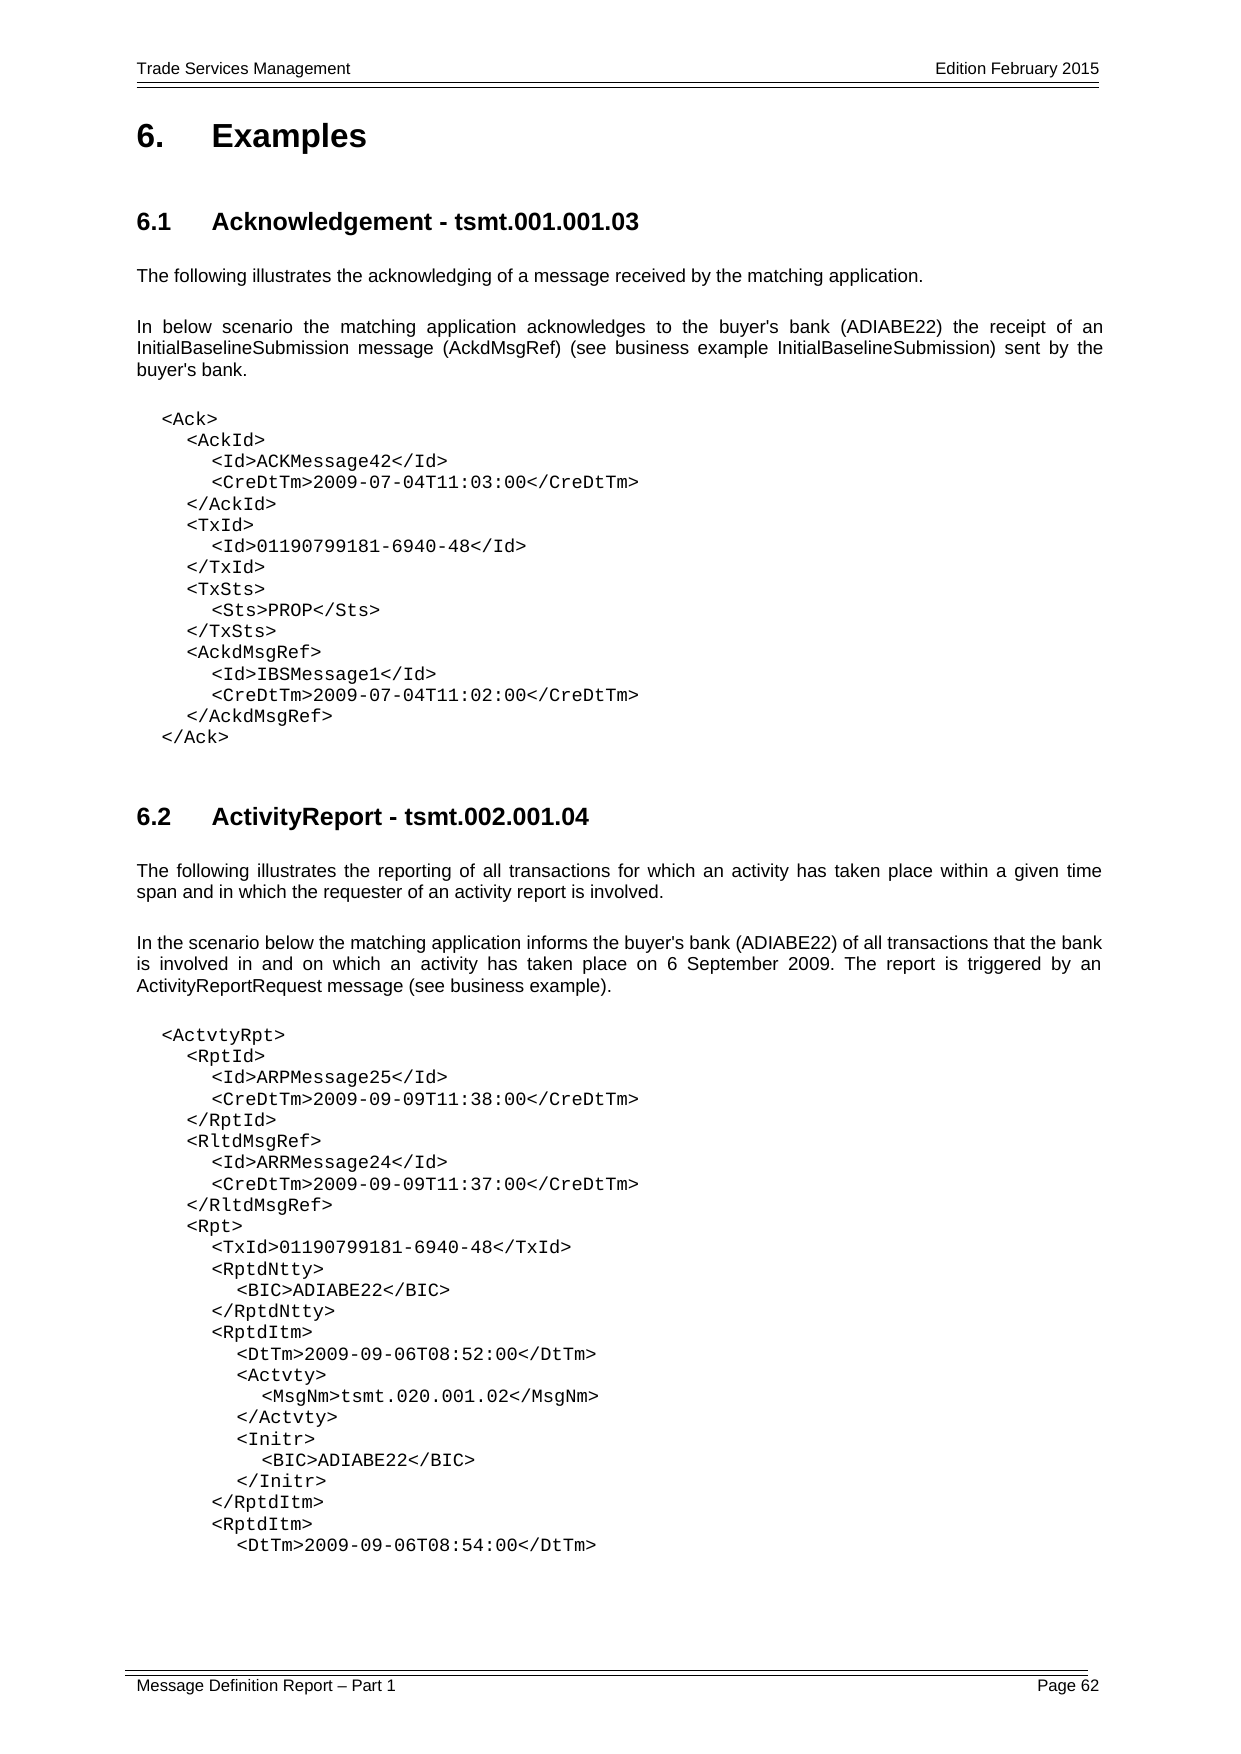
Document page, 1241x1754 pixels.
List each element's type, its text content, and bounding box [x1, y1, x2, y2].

text In below scenario the matching application acknowledges to the buyer's bank (ADIABE22) the receipt of an InitialBaselineSubmission message (AckdMsgRef) (see business example InitialBaselineSubmission) sent by the buyer's bank. [136, 316, 1104, 380]
text </RltdMsgRef> [186, 1196, 1104, 1217]
text <MsgNm>tsmt.020.001.02</MsgNm> [261, 1387, 1104, 1408]
text <Ack> [161, 409, 1104, 431]
text </RptdNtty> [211, 1302, 1104, 1323]
text </RptdItm> [211, 1493, 1104, 1514]
text <ActvtyRpt> [161, 1026, 1104, 1047]
text <Id>ACKMessage42</Id> [211, 452, 1104, 473]
text <TxId> [186, 516, 1104, 537]
text <RptdItm> [211, 1323, 1104, 1344]
text The following illustrates the acknowledging of a message received by the matching application. [136, 265, 1104, 286]
text In the scenario below the matching application informs the buyer's bank (ADIABE22) of all transactions that the bank is involved in and on which an activity has taken place on 6 September 2009. The report is triggered by an ActivityReportRequest message (see business example). [136, 932, 1104, 996]
text </TxSts> [186, 622, 1104, 643]
subtitle Acknowledgement - tsmt.001.001.03 [136, 207, 1104, 236]
text </TxId> [186, 558, 1104, 579]
text <RptdNtty> [211, 1259, 1104, 1281]
text <TxId>01190799181-6940-48</TxId> [211, 1238, 1104, 1259]
text <Id>IBSMessage1</Id> [211, 664, 1104, 686]
text <Actvty> [236, 1366, 1104, 1387]
text </Actvty> [236, 1408, 1104, 1429]
text <Id>01190799181-6940-48</Id> [211, 537, 1104, 558]
subtitle ActivityReport - tsmt.002.001.04 [136, 801, 1104, 830]
text The following illustrates the reporting of all transactions for which an activity has taken place within a given time span and in which the requester of an activity report is involved. [136, 859, 1104, 902]
text <Initr> [236, 1429, 1104, 1451]
text <TxSts> [186, 579, 1104, 601]
text <AckId> [186, 431, 1104, 452]
text <DtTm>2009-09-06T08:52:00</DtTm> [236, 1344, 1104, 1366]
text <CreDtTm>2009-07-04T11:03:00</CreDtTm> [211, 473, 1104, 494]
text <DtTm>2009-09-06T08:54:00</DtTm> [236, 1536, 1104, 1557]
text <Sts>PROP</Sts> [211, 601, 1104, 622]
text <RltdMsgRef> [186, 1132, 1104, 1153]
text <Rpt> [186, 1217, 1104, 1238]
text </AckId> [186, 494, 1104, 516]
subtitle Examples [136, 116, 1104, 155]
text <CreDtTm>2009-09-09T11:37:00</CreDtTm> [211, 1174, 1104, 1196]
text </Ack> [161, 728, 1104, 749]
text <CreDtTm>2009-09-09T11:38:00</CreDtTm> [211, 1089, 1104, 1111]
text <BIC>ADIABE22</BIC> [236, 1281, 1104, 1302]
text <RptdItm> [211, 1514, 1104, 1536]
text </Initr> [236, 1472, 1104, 1493]
text <AckdMsgRef> [186, 643, 1104, 664]
text </AckdMsgRef> [186, 707, 1104, 728]
text <Id>ARPMessage25</Id> [211, 1068, 1104, 1089]
text <BIC>ADIABE22</BIC> [261, 1451, 1104, 1472]
text <CreDtTm>2009-07-04T11:02:00</CreDtTm> [211, 686, 1104, 707]
text <Id>ARRMessage24</Id> [211, 1153, 1104, 1174]
text </RptId> [186, 1111, 1104, 1132]
text <RptId> [186, 1047, 1104, 1068]
